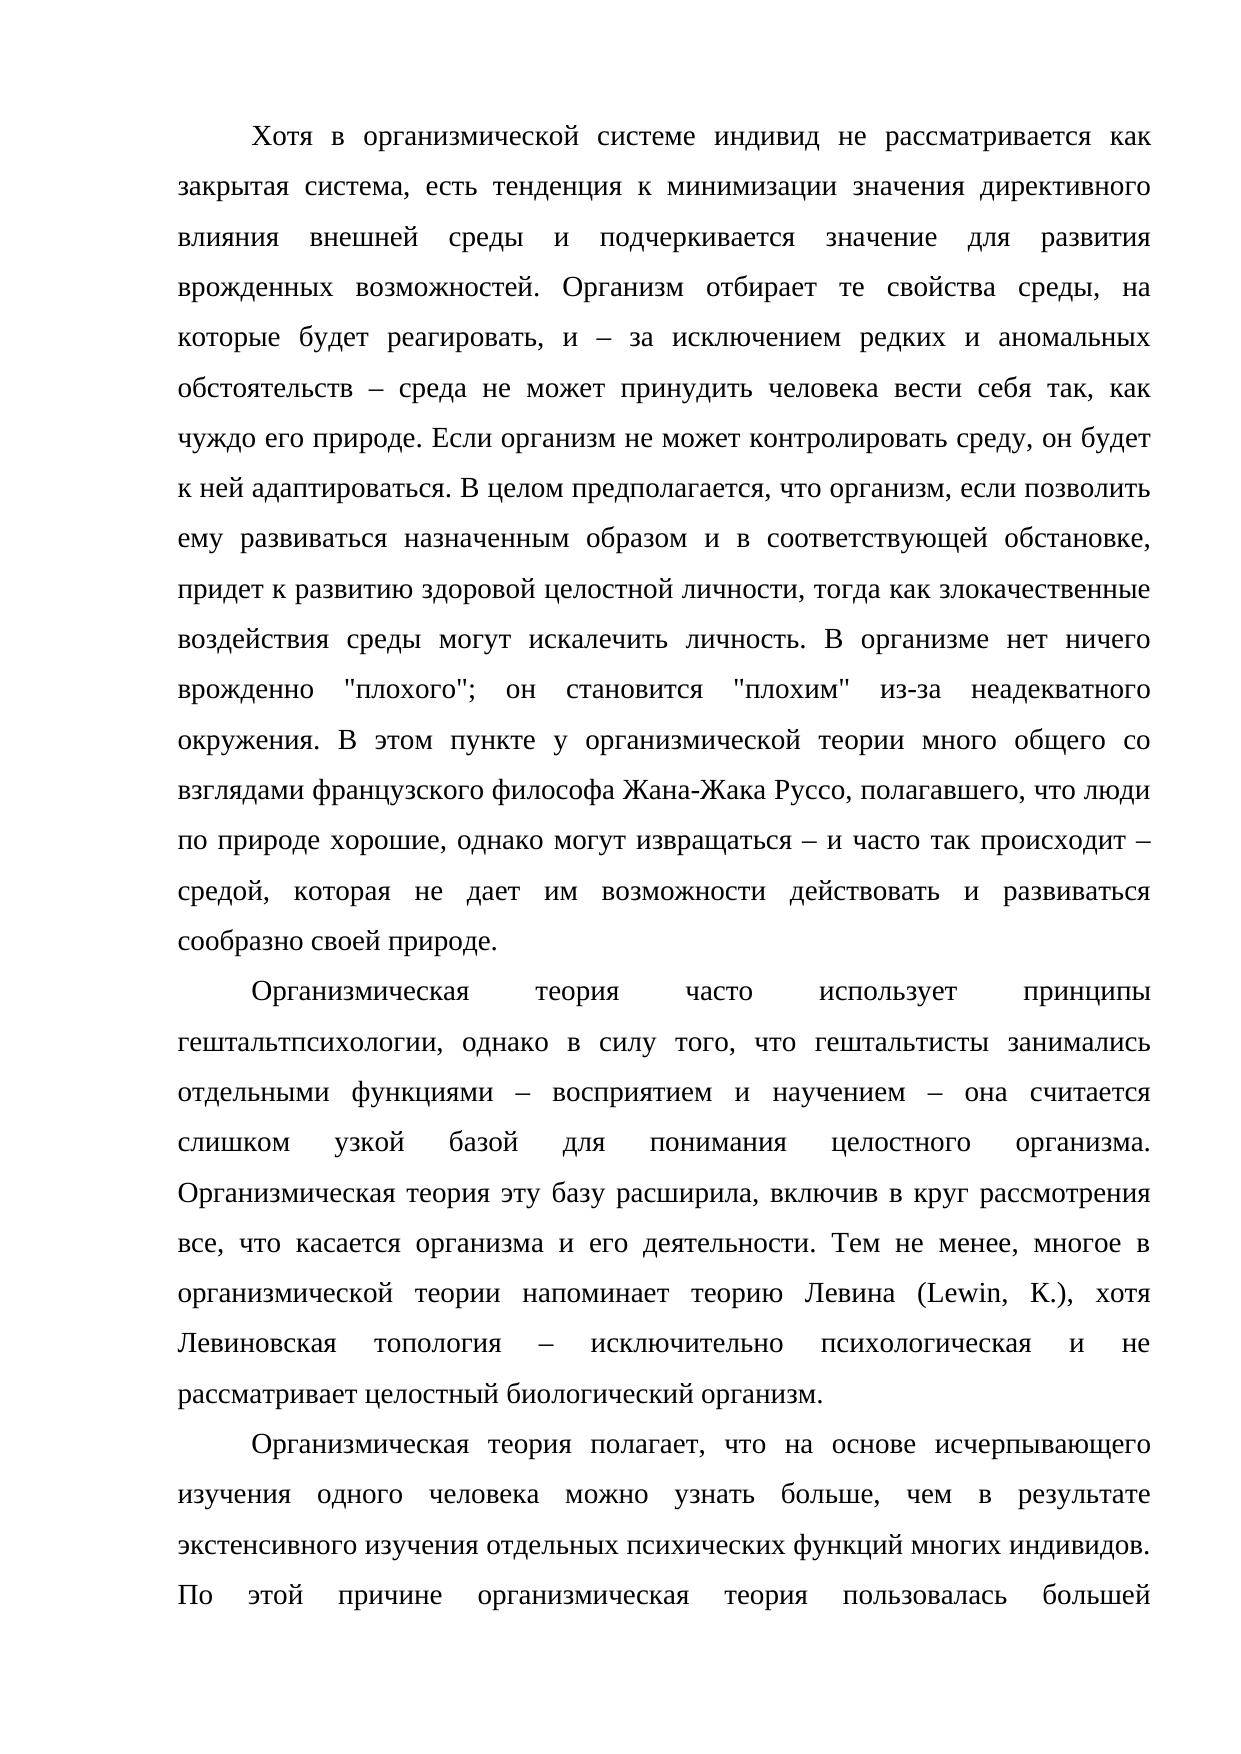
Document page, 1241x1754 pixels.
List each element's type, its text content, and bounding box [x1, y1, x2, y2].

text Организмическая теория часто использует принципы гештальтпсихологии, однако в силу того, что гештальтисты занимались отдельными функциями – восприятием и научением – она считается слишком узкой базой для понимания целостного организма. Организмическая теория эту базу расширила, включив в круг рассмотрения все, что касается организма и его деятельности. Тем не менее, многое в организмической теории напоминает теорию Левина (Lewin, К.), хотя Левиновская топология – исключительно психологическая и не рассматривает целостный биологический организм. [177, 973, 1152, 1409]
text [177, 1426, 1152, 1611]
text Хотя в организмической системе индивид не рассматривается как закрытая система, есть тенденция к минимизации значения директивного влияния внешней среды и подчеркивается значение для развития врожденных возможностей. Организм отбирает те свойства среды, на которые будет реагировать, и – за исключением редких и аномальных обстоятельств – среда не может принудить человека вести себя так, как чуждо его природе. Если организм не может контролировать среду, он будет к ней адаптироваться. В целом предполагается, что организм, если позволить ему развиваться назначенным образом и в соответствующей обстановке, придет к развитию здоровой целостной личности, тогда как злокачественные воздействия среды могут искалечить личность. В организме нет ничего врожденно "плохого"; он становится "плохим" из-за неадекватного окружения. В этом пункте у организмической теории много общего со взглядами французского философа Жана-Жака Руссо, полагавшего, что люди по природе хорошие, однако могут извращаться – и часто так происходит – средой, которая не дает им возможности действовать и развиваться сообразно своей природе. [177, 118, 1152, 957]
